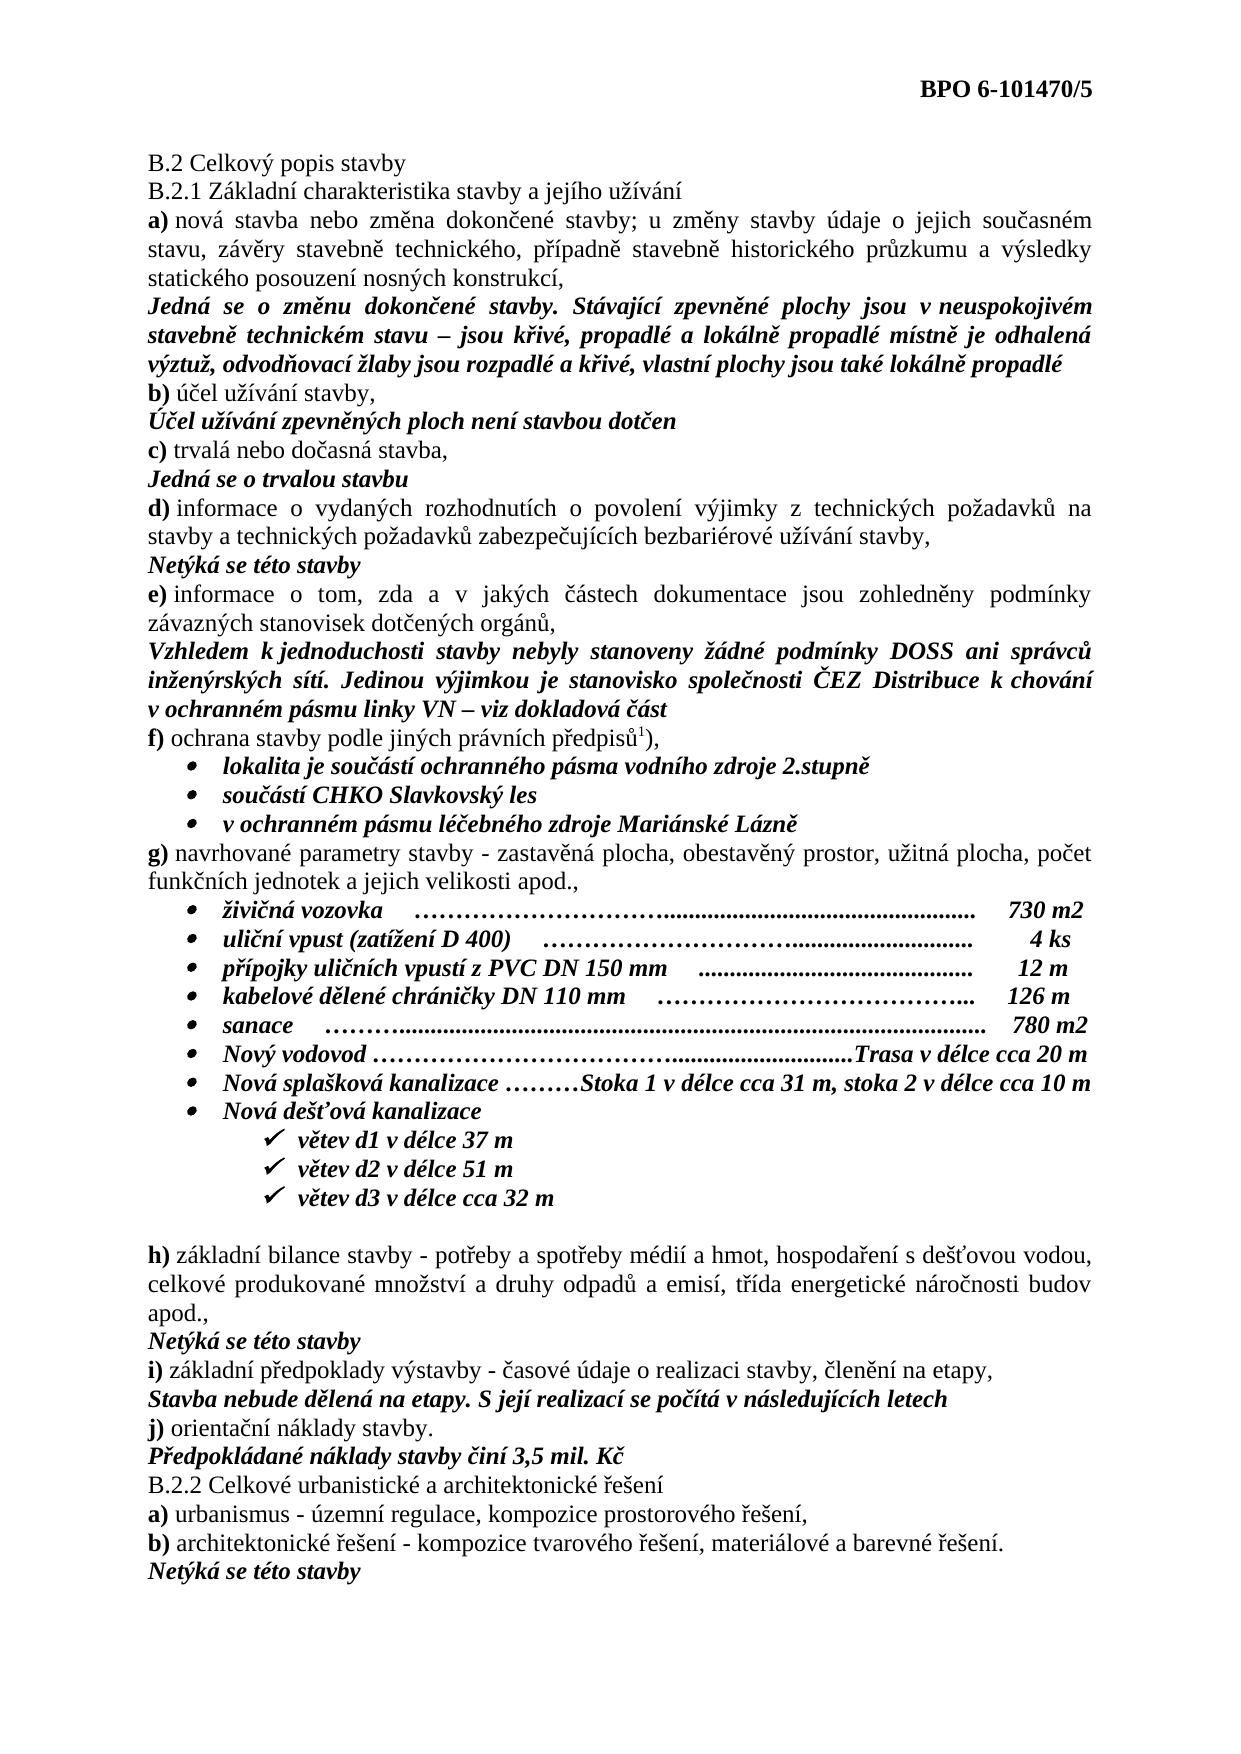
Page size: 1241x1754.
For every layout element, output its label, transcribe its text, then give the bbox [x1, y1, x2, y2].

list živičná vozovka ………………………….................................................. 730 m2 [185, 895, 1093, 924]
list Nový vodovod ……………………………….............................Trasa v délce cca 20 m [185, 1039, 1093, 1068]
text g) navrhované parametry stavby - zastavěná plocha, obestavěný prostor, užitná plocha, počet funkčních jednotek a jejich velikosti apod., [148, 838, 1093, 895]
list Nová splašková kanalizace ………Stoka 1 v délce cca 31 m, stoka 2 v délce cca 10 m [185, 1068, 1093, 1096]
text Vzhledem k jednoduchosti stavby nebyly stanoveny žádné podmínky DOSS ani správců inženýrských sítí. Jedinou výjimkou je stanovisko společnosti ČEZ Distribuce k chování v ochranném pásmu linky VN – viz dokladová část [148, 636, 1093, 723]
list větev d2 v délce 51 m [260, 1154, 1093, 1183]
text c) trvalá nebo dočasná stavba, [148, 435, 1093, 464]
text f) ochrana stavby podle jiných právních předpisů1), [148, 723, 1093, 751]
list větev d1 v délce 37 m [260, 1125, 1093, 1154]
list sanace ……….............................................................................................. 780 m2 [185, 1010, 1093, 1039]
list součástí CHKO Slavkovský les [185, 780, 1093, 809]
list kabelové dělené chráničky DN 110 mm ………………………………... 126 m [185, 981, 1093, 1010]
text a) urbanismus - územní regulace, kompozice prostorového řešení, [148, 1499, 1093, 1528]
text i) základní předpoklady výstavby - časové údaje o realizaci stavby, členění na etapy, [148, 1355, 1093, 1384]
text B.2.2 Celkové urbanistické a architektonické řešení [148, 1470, 1093, 1499]
text a) nová stavba nebo změna dokončené stavby; u změny stavby údaje o jejich současném stavu, závěry stavebně technického, případně stavebně historického průzkumu a výsledky statického posouzení nosných konstrukcí, [148, 205, 1093, 291]
text Netýká se této stavby [148, 1556, 1093, 1585]
list lokalita je součástí ochranného pásma vodního zdroje 2.stupně [185, 751, 1093, 780]
text Jedná se o trvalou stavbu [148, 464, 1093, 493]
list přípojky uličních vpustí z PVC DN 150 mm ............................................ 12 m [185, 953, 1093, 981]
text Netýká se této stavby [148, 1326, 1093, 1355]
text B.2 Celkový popis stavby [148, 148, 1093, 176]
list Nová dešťová kanalizace [185, 1096, 1093, 1125]
list v ochranném pásmu léčebného zdroje Mariánské Lázně [185, 809, 1093, 838]
text b) účel užívání stavby, [148, 378, 1093, 406]
text Předpokládané náklady stavby činí 3,5 mil. Kč [148, 1441, 1093, 1470]
list větev d3 v délce cca 32 m [260, 1183, 1093, 1211]
text B.2.1 Základní charakteristika stavby a jejího užívání [148, 176, 1093, 205]
text Stavba nebude dělená na etapy. S její realizací se počítá v následujících letech [148, 1384, 1093, 1413]
text b) architektonické řešení - kompozice tvarového řešení, materiálové a barevné řešení. [148, 1528, 1093, 1556]
text d) informace o vydaných rozhodnutích o povolení výjimky z technických požadavků na stavby a technických požadavků zabezpečujících bezbariérové užívání stavby, [148, 493, 1093, 550]
text e) informace o tom, zda a v jakých částech dokumentace jsou zohledněny podmínky závazných stanovisek dotčených orgánů, [148, 579, 1093, 636]
text Jedná se o změnu dokončené stavby. Stávající zpevněné plochy jsou v neuspokojivém stavebně technickém stavu – jsou křivé, propadlé a lokálně propadlé místně je odhalená výztuž, odvodňovací žlaby jsou rozpadlé a křivé, vlastní plochy jsou také lokálně propadlé [148, 291, 1093, 378]
text Účel užívání zpevněných ploch není stavbou dotčen [148, 406, 1093, 435]
list uliční vpust (zatížení D 400) …………………………............................. 4 ks [185, 924, 1093, 953]
text h) základní bilance stavby - potřeby a spotřeby médií a hmot, hospodaření s dešťovou vodou, celkové produkované množství a druhy odpadů a emisí, třída energetické náročnosti budov apod., [148, 1240, 1093, 1326]
text Netýká se této stavby [148, 550, 1093, 579]
text j) orientační náklady stavby. [148, 1413, 1093, 1441]
